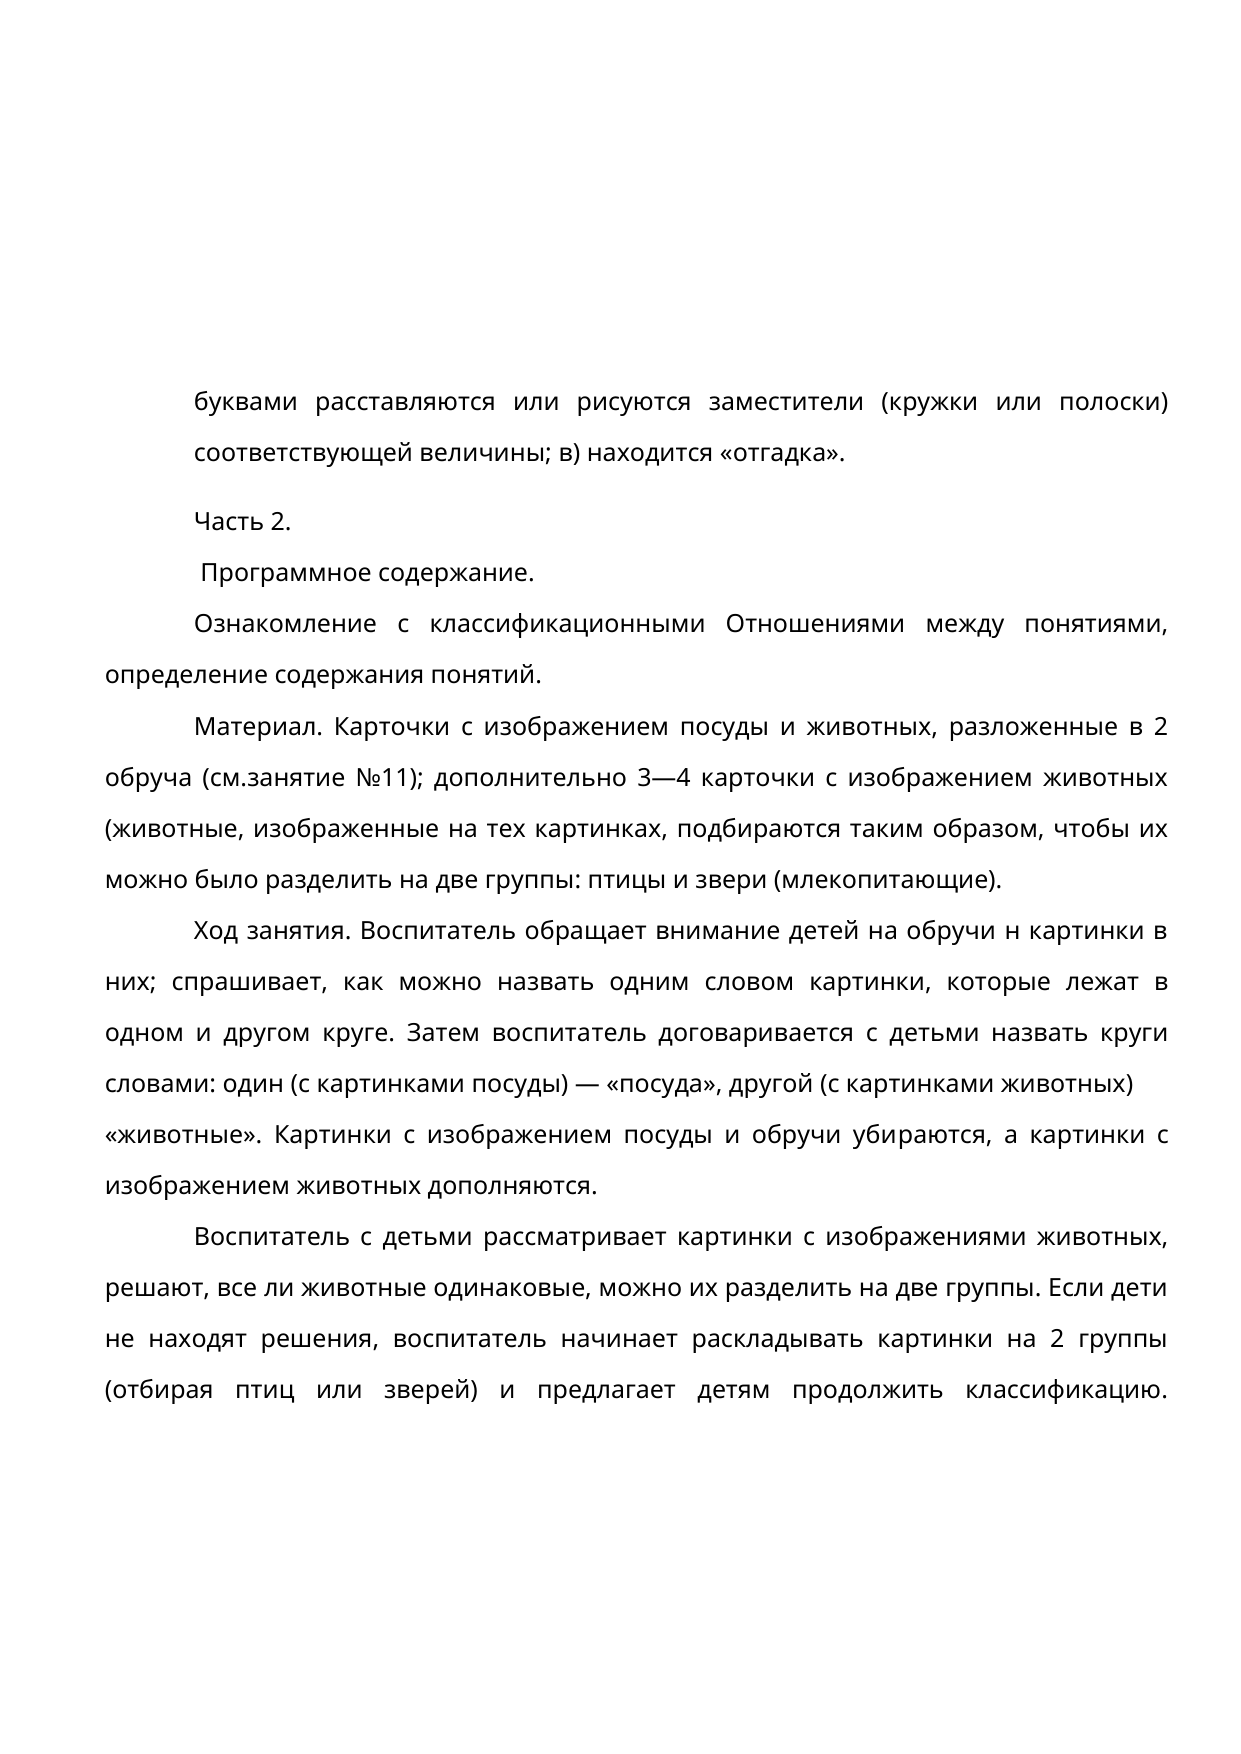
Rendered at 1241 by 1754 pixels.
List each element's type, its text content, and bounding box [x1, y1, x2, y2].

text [104, 1219, 1169, 1406]
text Материал. Карточки с изображением посуды и животных, разложенные в 2 обруча (см.занятие №11); дополнительно 3—4 карточки с изображением животных (животные, изображенные на тех картинках, подбираются таким образом, чтобы их можно было разделить на две группы: птицы и звери (млекопитающие). [104, 708, 1169, 895]
text Часть 2. [104, 504, 1169, 538]
text Ознакомление с классификационными Отношениями между понятиями, определение содержания понятий. [104, 606, 1169, 691]
text «животные». Картинки с изображением посуды и обручи убираются, а картинки с изображением животных дополняются. [104, 1117, 1169, 1202]
text Программное содержание. [104, 555, 1169, 589]
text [194, 384, 1169, 469]
text Ход занятия. Воспитатель обращает внимание детей на обручи н картинки в них; спрашивает, как можно назвать одним словом картинки, которые лежат в одном и другом круге. Затем воспитатель договаривается с детьми назвать круги словами: один (с картинками посуды) — «посуда», другой (с картинками животных) [104, 912, 1169, 1099]
